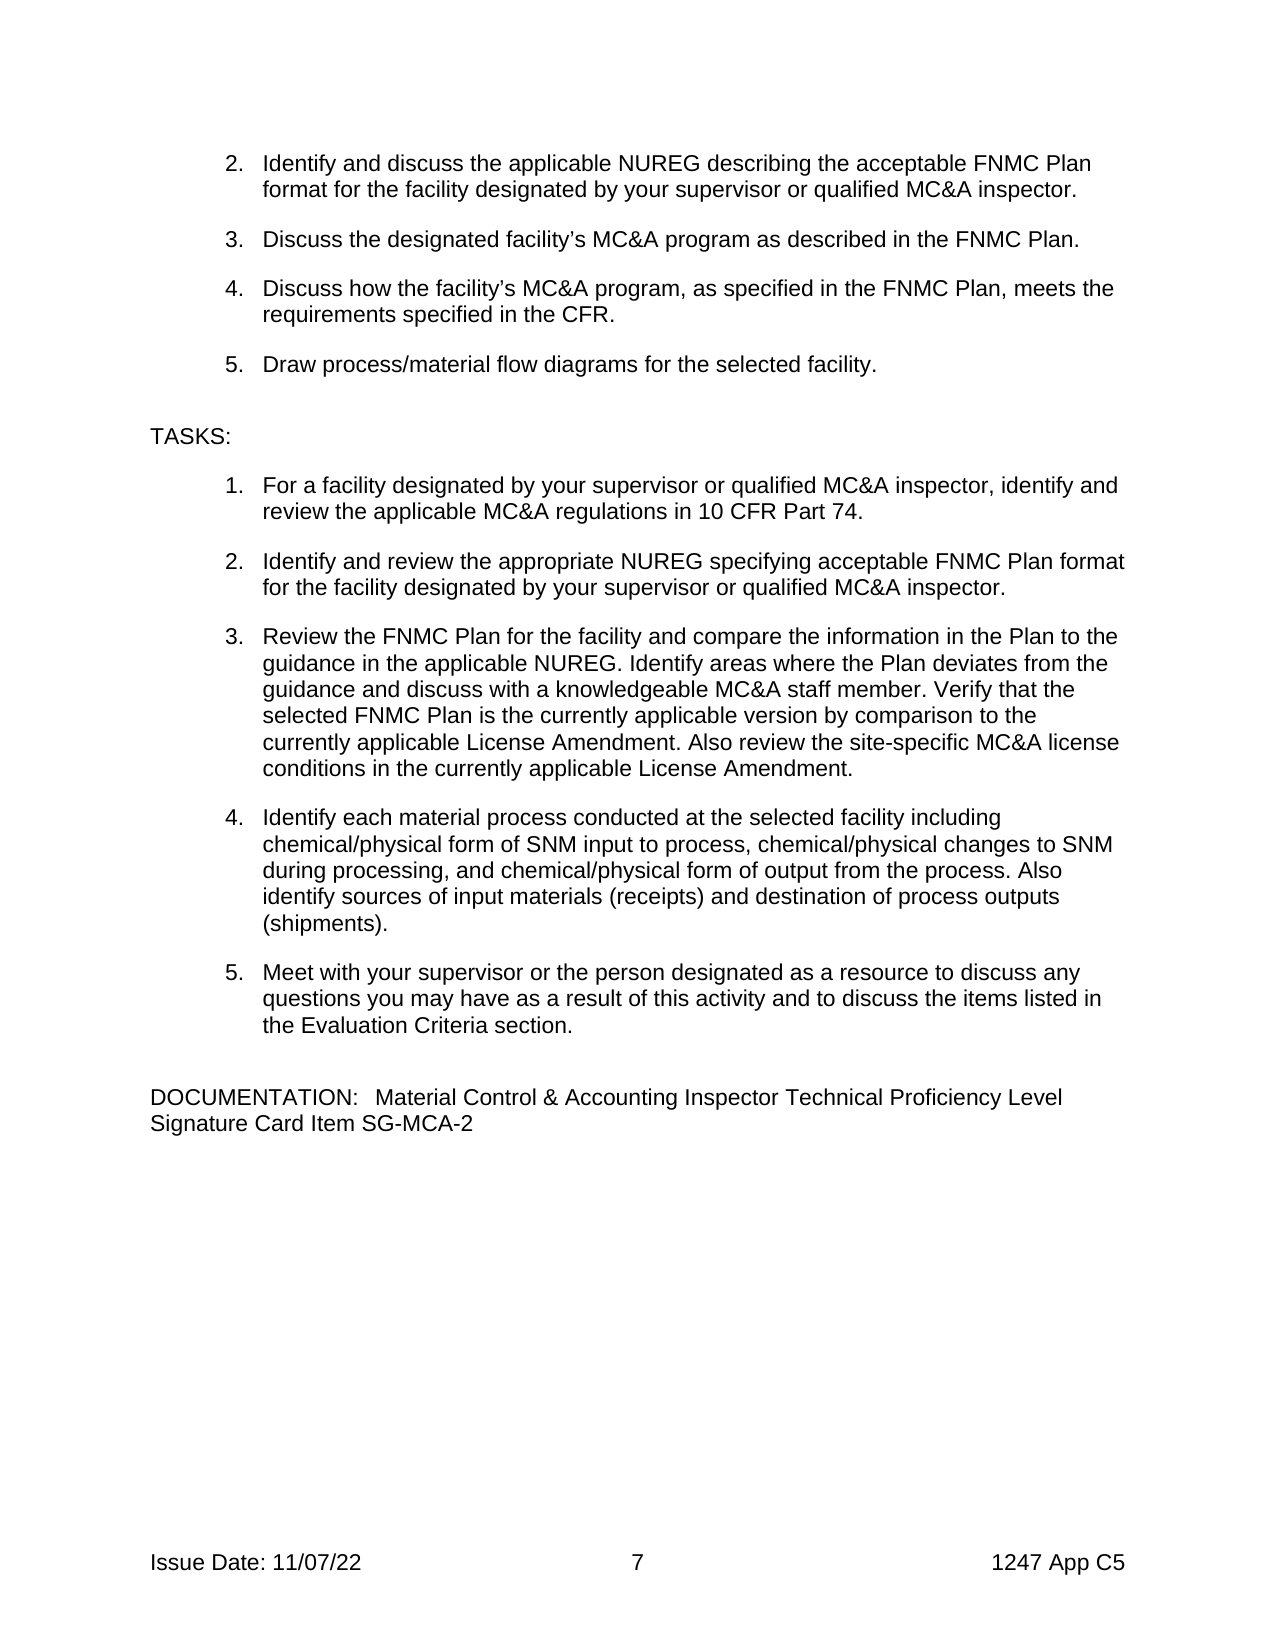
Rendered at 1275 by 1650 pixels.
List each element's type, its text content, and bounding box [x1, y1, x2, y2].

subtitle TASKS: [150, 423, 1125, 449]
list Identify and review the appropriate NUREG specifying acceptable FNMC Plan format for the facility designated by your supervisor or qualified MC&A inspector. [225, 548, 1125, 600]
list Identify and discuss the applicable NUREG describing the acceptable FNMC Plan format for the facility designated by your supervisor or qualified MC&A inspector. [225, 150, 1125, 203]
subtitle DOCUMENTATION: Material Control & Accounting Inspector Technical Proficiency Level Signature Card Item SG-MCA-2 [150, 1084, 1125, 1137]
list Draw process/material flow diagrams for the selected facility. [225, 351, 1125, 377]
list Review the FNMC Plan for the facility and compare the information in the Plan to the guidance in the applicable NUREG. Identify areas where the Plan deviates from the guidance and discuss with a knowledgeable MC&A staff member. Verify that the selected FNMC Plan is the currently applicable version by comparison to the currently applicable License Amendment. Also review the site-specific MC&A license conditions in the currently applicable License Amendment. [225, 623, 1125, 781]
list For a facility designated by your supervisor or qualified MC&A inspector, identify and review the applicable MC&A regulations in 10 CFR Part 74. [225, 472, 1125, 525]
list Discuss the designated facility’s MC&A program as described in the FNMC Plan. [225, 226, 1125, 252]
list Discuss how the facility’s MC&A program, as specified in the FNMC Plan, meets the requirements specified in the CFR. [225, 275, 1125, 328]
list Meet with your supervisor or the person designated as a resource to discuss any questions you may have as a result of this activity and to discuss the items listed in the Evaluation Criteria section. [225, 959, 1125, 1038]
list Identify each material process conducted at the selected facility including chemical/physical form of SNM input to process, chemical/physical changes to SNM during processing, and chemical/physical form of output from the process. Also identify sources of input materials (receipts) and destination of process outputs (shipments). [225, 804, 1125, 936]
